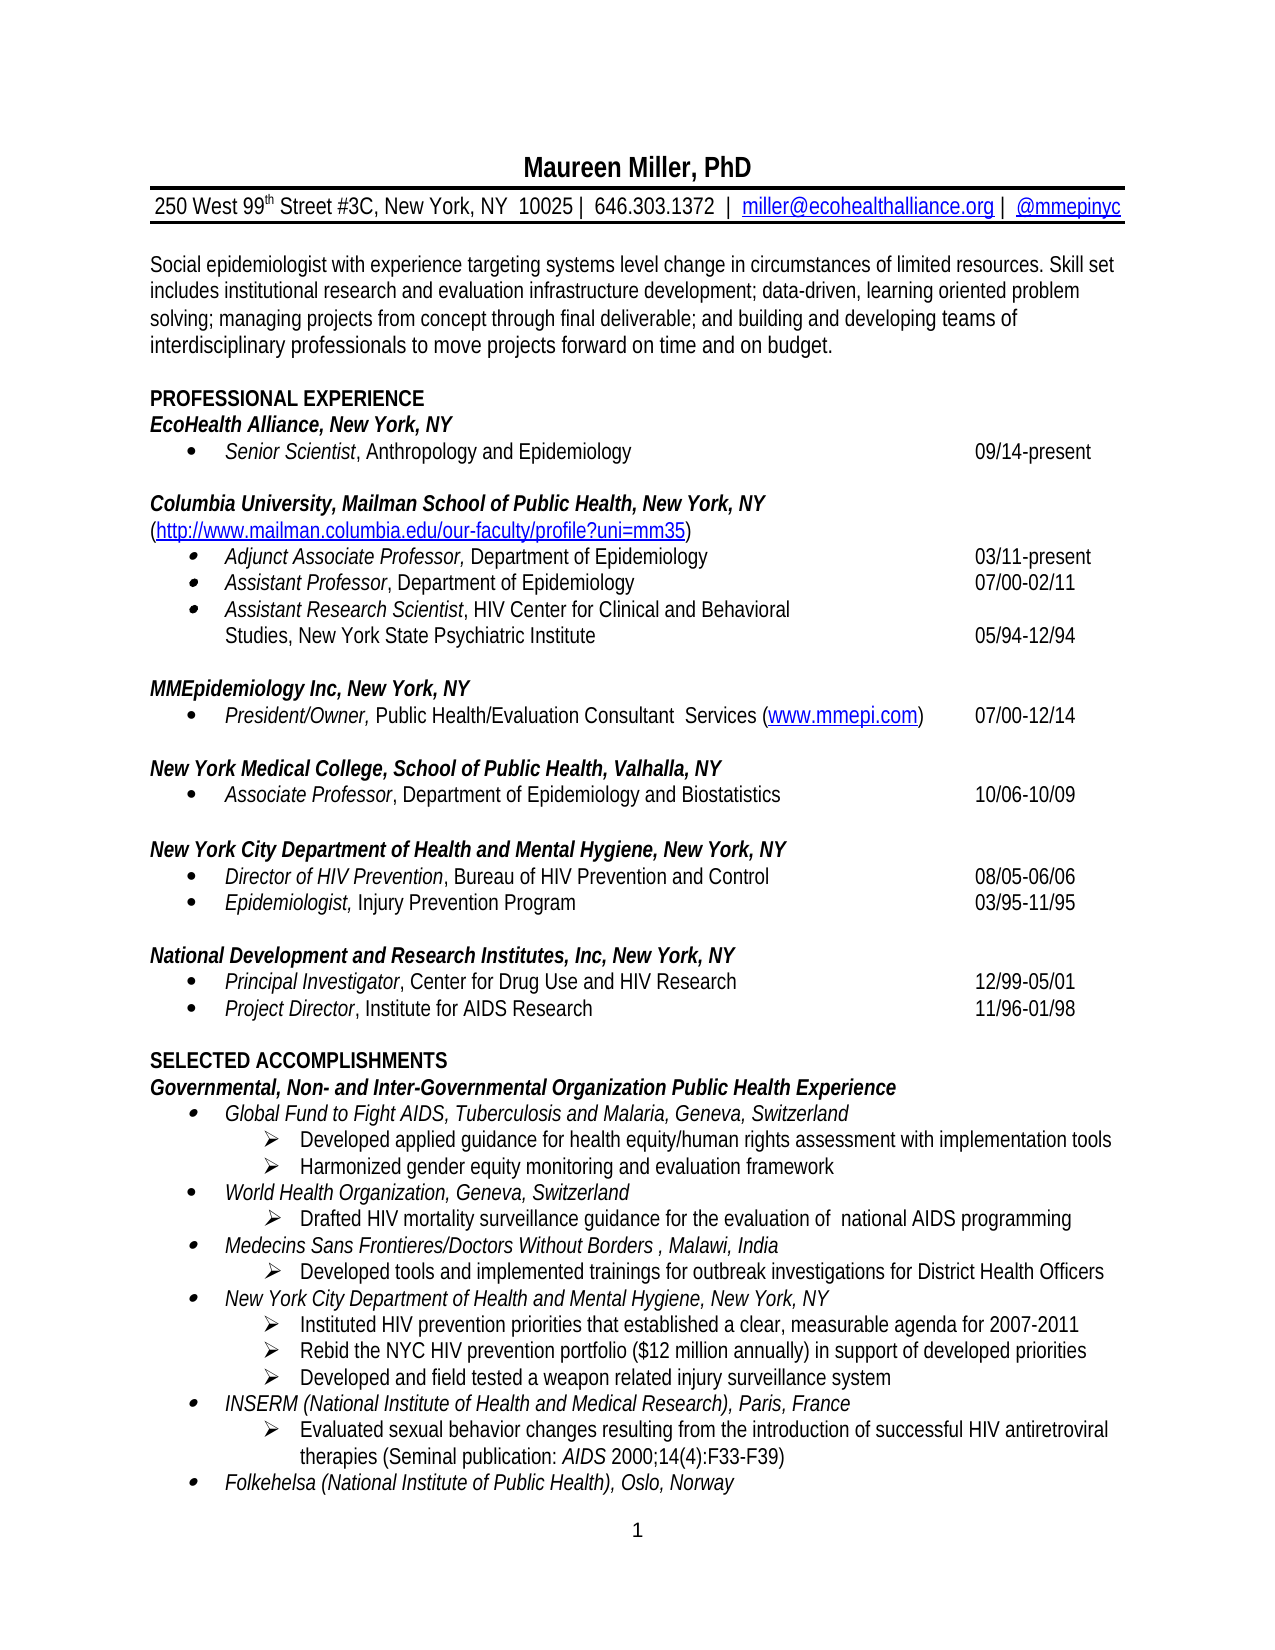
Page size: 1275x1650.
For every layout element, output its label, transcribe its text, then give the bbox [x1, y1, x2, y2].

list Rebid the NYC HIV prevention portfolio ($12 million annually) in support of developed priorities [262, 1337, 1125, 1363]
list Folkehelsa (National Institute of Public Health), , [187, 1469, 1125, 1495]
list Medecins Sans Frontieres/Doctors Without Borders , Malawi, India [187, 1232, 1125, 1258]
text SELECTED ACCOMPLISHMENTS [150, 1047, 1125, 1074]
list Harmonized gender equity monitoring and evaluation framework [262, 1153, 1125, 1179]
list Developed tools and implemented trainings for outbreak investigations for District Health Officers [262, 1258, 1125, 1284]
list Instituted HIV prevention priorities that established a clear, measurable agenda for 2007-2011 [262, 1311, 1125, 1337]
list Developed and field tested a weapon related injury surveillance system [262, 1363, 1125, 1390]
list President/Owner, Public Health/Evaluation Consultant Services (www.mmepi.com) 07/00-12/14 [187, 701, 1125, 729]
list New York City Department of Health and Mental Hygiene, New York, NY [187, 1284, 1125, 1311]
list Assistant Professor, Department of Epidemiology 07/00-02/11 [187, 569, 1125, 596]
list Adjunct Associate Professor, Department of Epidemiology 03/11-present [187, 543, 1125, 569]
list Assistant Research Scientist, for Clinical and Behavioral [187, 596, 1125, 622]
text New York City Department of Health and Mental Hygiene, [150, 836, 1125, 863]
list Drafted HIV mortality surveillance guidance for the evaluation of national AIDS programming [262, 1205, 1125, 1232]
list Associate Professor Department of Epidemiology and Biostatistics 10/06-10/09 [187, 781, 1125, 808]
list Epidemiologist, Injury Prevention Program 03/95-11/95 [187, 889, 1125, 916]
list INSERM (National Institute of Health and Medical Research), Paris, France [187, 1390, 1125, 1416]
text (http://www.mailman.columbia.edu/our-faculty/profile?uni=mm35) [150, 517, 1125, 543]
text EcoHealth Alliance, New York, NY [150, 411, 1125, 438]
text Maureen Miller PhD [150, 150, 1125, 186]
list Principal Investigator Center for Drug Use and HIV Research 12/99-05/01 [187, 968, 1125, 994]
text Columbia University, Mailman School of Public Health, New York, NY [150, 490, 1125, 517]
text Studies Psychiatric Institute 05/94-12/94 [187, 622, 1125, 648]
list Developed applied guidance for health equity/human rights assessment with implementation tools [262, 1126, 1125, 1153]
list Senior Scientist, Anthropology and Epidemiology 09/14-present [187, 438, 1125, 464]
text MMEpidemiology Inc, New York, NY [150, 675, 1125, 701]
list Director of HIV Prevention, Bureau of HIV Prevention and Control 08/05-06/06 [187, 863, 1125, 889]
list World Health Organization, Geneva, Switzerland [187, 1179, 1125, 1205]
text National Development and Research Institutes, Inc, [150, 942, 1125, 968]
text Governmental, Non- and Inter-Governmental Organization Public Health Experience [150, 1074, 1125, 1100]
text 250 West 99th Street #3C, New York, NY 10025 | 646.303.1372 | miller@ecohealthalliance.org | @mmepinyc [150, 190, 1125, 221]
text Social epidemiologist with experience targeting systems level change in circumstances of limited resources. Skill set includes institutional research and evaluation infrastructure development; data-driven, learning oriented problem solving; managing projects from concept through final deliverable; and building and developing teams of interdisciplinary professionals to move projects forward on time and on budget. [150, 251, 1125, 358]
text , of , [150, 755, 1125, 781]
list Evaluated sexual behavior changes resulting from the introduction of successful HIV antiretroviral therapies (Seminal publication: AIDS 2000;14(4):F33-F39) [262, 1416, 1125, 1469]
text PROFESSIONAL EXPERIENCE [150, 385, 1125, 411]
list Global Fund to Fight AIDS, Tuberculosis and Malaria, Geneva, Switzerland [187, 1100, 1125, 1126]
list Project Director Institute for AIDS Research 11/96-01/98 [187, 994, 1125, 1021]
